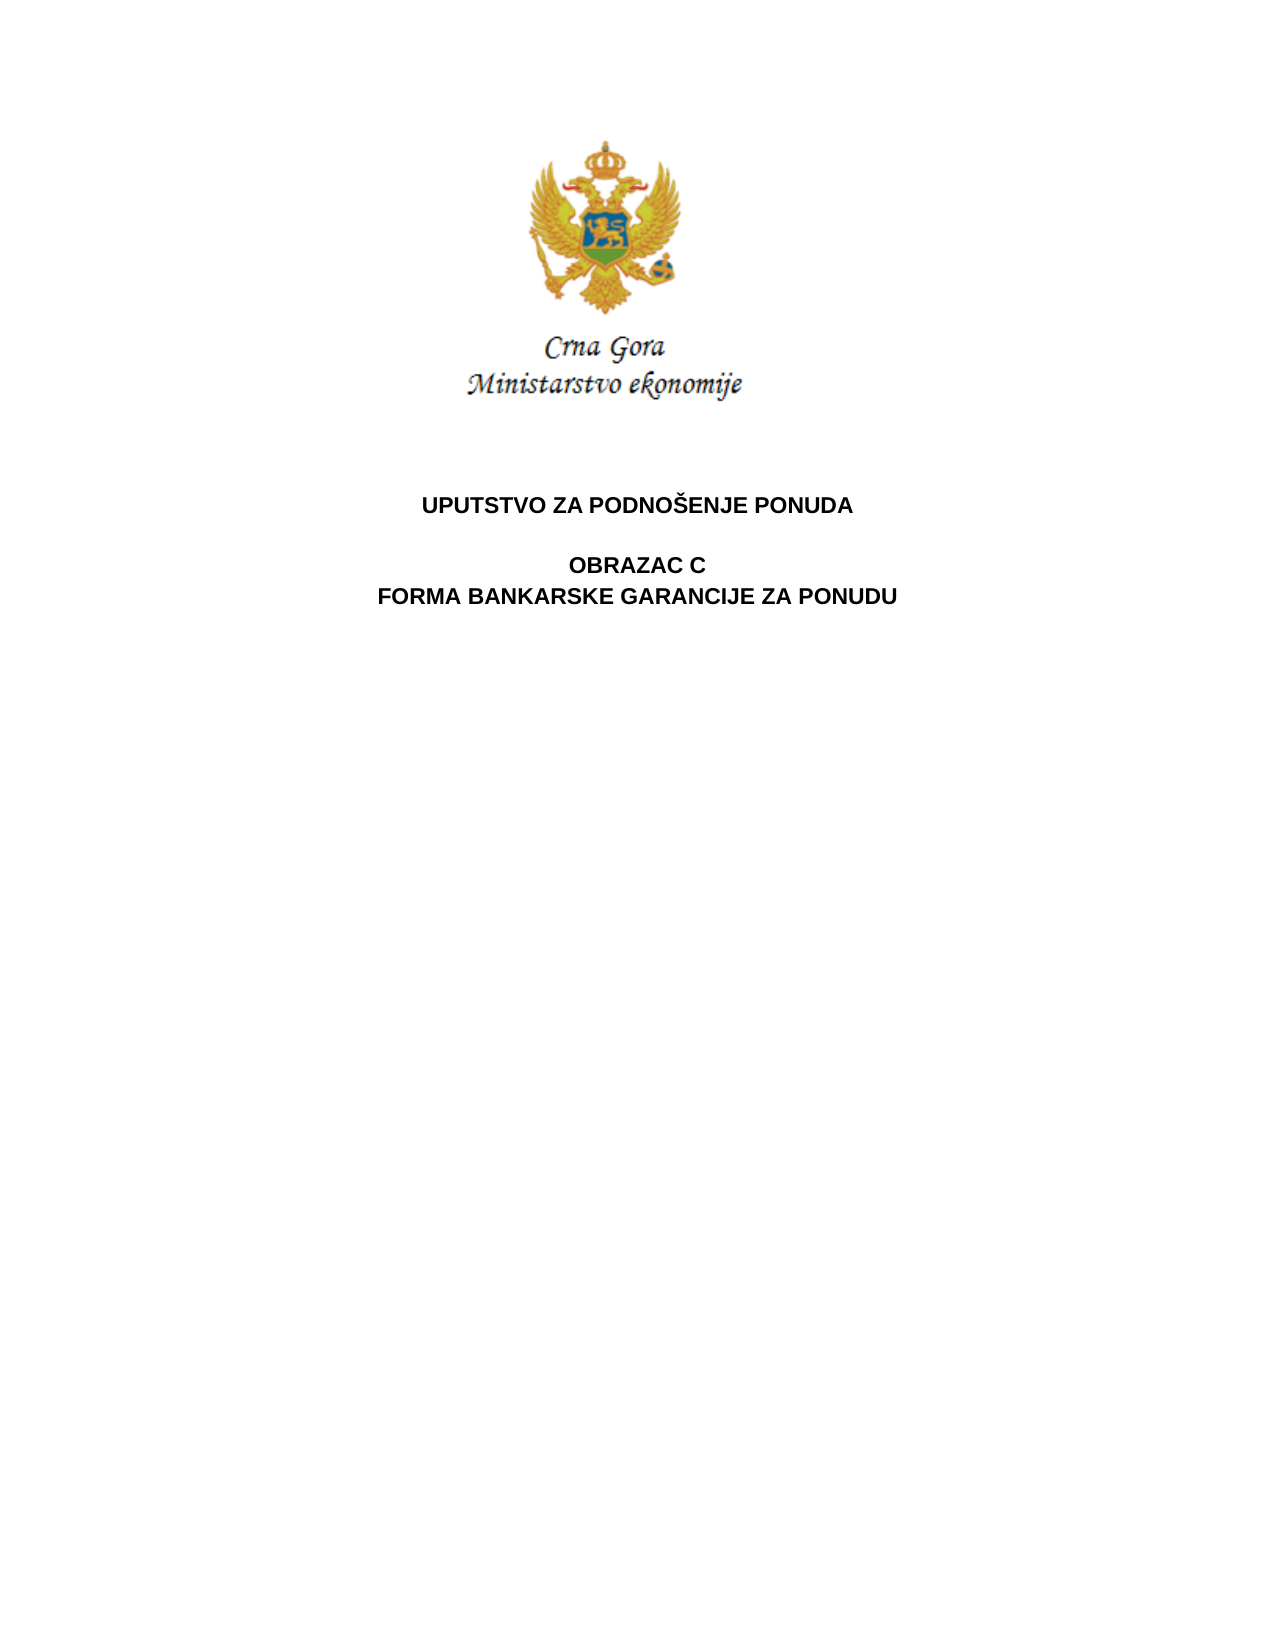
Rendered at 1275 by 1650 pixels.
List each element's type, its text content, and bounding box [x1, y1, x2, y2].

text FORMA BANKARSKE GARANCIJE ZA PONUDU [106, 583, 1169, 609]
text OBRAZAC C [106, 552, 1169, 579]
picture [411, 116, 806, 409]
text UPUTSTVO ZA PODNOŠENJE PONUDA [106, 492, 1169, 518]
